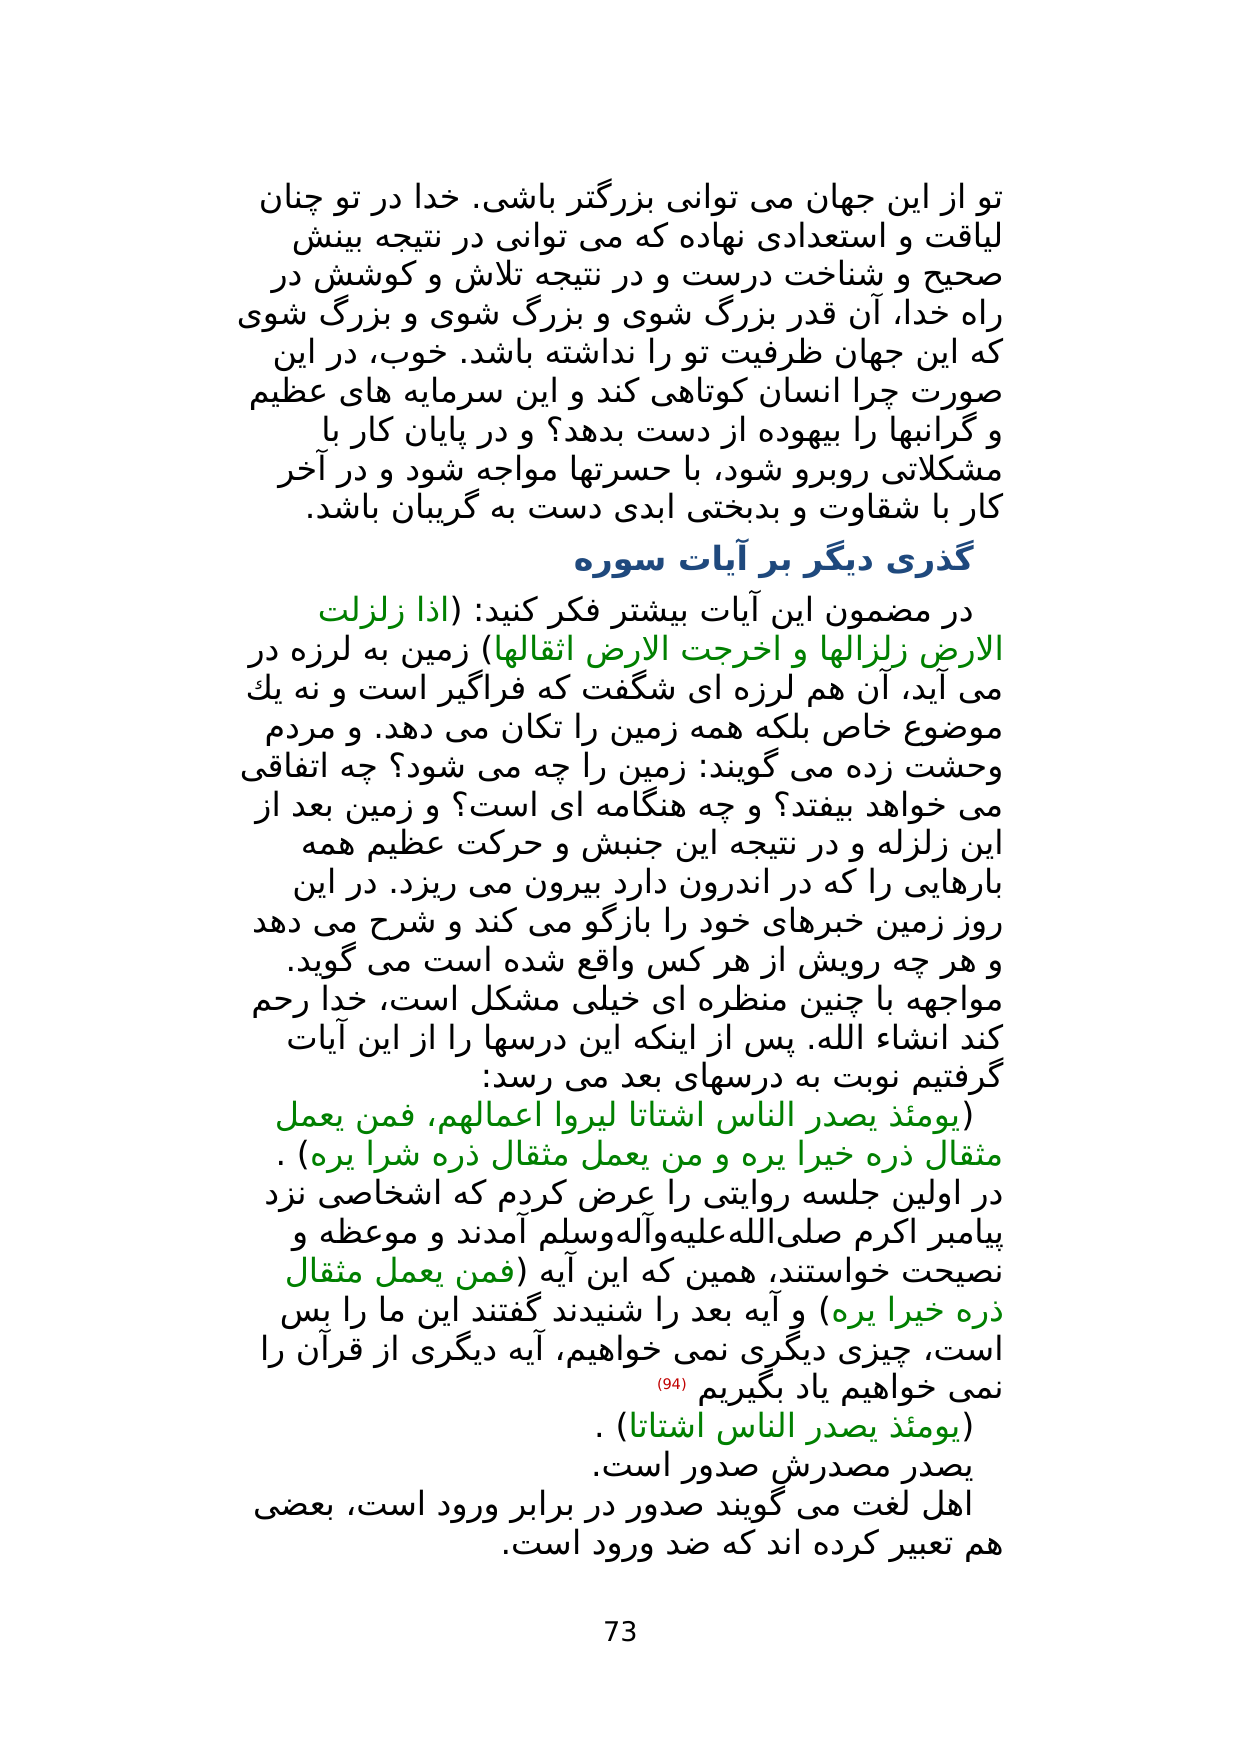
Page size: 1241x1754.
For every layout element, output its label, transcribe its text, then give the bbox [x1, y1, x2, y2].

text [236, 177, 1004, 527]
text (يومئذ يصدر الناس اشتاتا ليروا اعمالهم، فمن يعمل مثقال ذره خيرا يره و من يعمل مثقال ذره شرا يره) . در اولين جلسه روايتى را عرض كردم كه اشخاصى نزد پيامبر اكرم صلى‌الله‌عليه‌وآله‌وسلم آمدند و موعظه و نصيحت خواستند، همين كه اين آيه (فمن يعمل مثقال ذره خيرا يره) و آيه بعد را شنيدند گفتند اين ما را بس است، چيزى ديگرى نمى خواهيم، آيه ديگرى از قرآن را نمى خواهيم ياد بگيريم (94) [236, 1096, 1004, 1407]
text در مضمون اين آيات بيشتر فكر كنيد: (اذا زلزلت الارض زلزالها و اخرجت الارض اثقالها) زمين به لرزه در مى آيد، آن هم لرزه اى شگفت كه فراگير است و نه يك موضوع خاص بلكه همه زمين را تكان مى دهد. و مردم وحشت زده مى گويند: زمين را چه مى شود؟ چه اتفاقى مى خواهد بيفتد؟ و چه هنگامه اى است؟ و زمين بعد از اين زلزله و در نتيجه اين جنبش و حركت عظيم همه بارهايى را كه در اندرون دارد بيرون مى ريزد. در اين روز زمين خبرهاى خود را بازگو مى كند و شرح مى دهد و هر چه رويش از هر كس واقع شده است مى گويد. مواجهه با چنين منظره اى خيلى مشكل است، خدا رحم كند انشاء الله. پس از اينكه اين درسها را از اين آيات گرفتيم نوبت به درسهاى بعد مى رسد: [236, 591, 1004, 1096]
text (يومئذ يصدر الناس اشتاتا) . [236, 1407, 1004, 1446]
text يصدر مصدرش صدور است. [236, 1446, 1004, 1484]
text اهل لغت مى گويند صدور در برابر ورود است، بعضى هم تعبير كرده اند كه ضد ورود است. [236, 1484, 1004, 1562]
subtitle گذرى ديگر بر آيات سوره [236, 539, 1004, 578]
